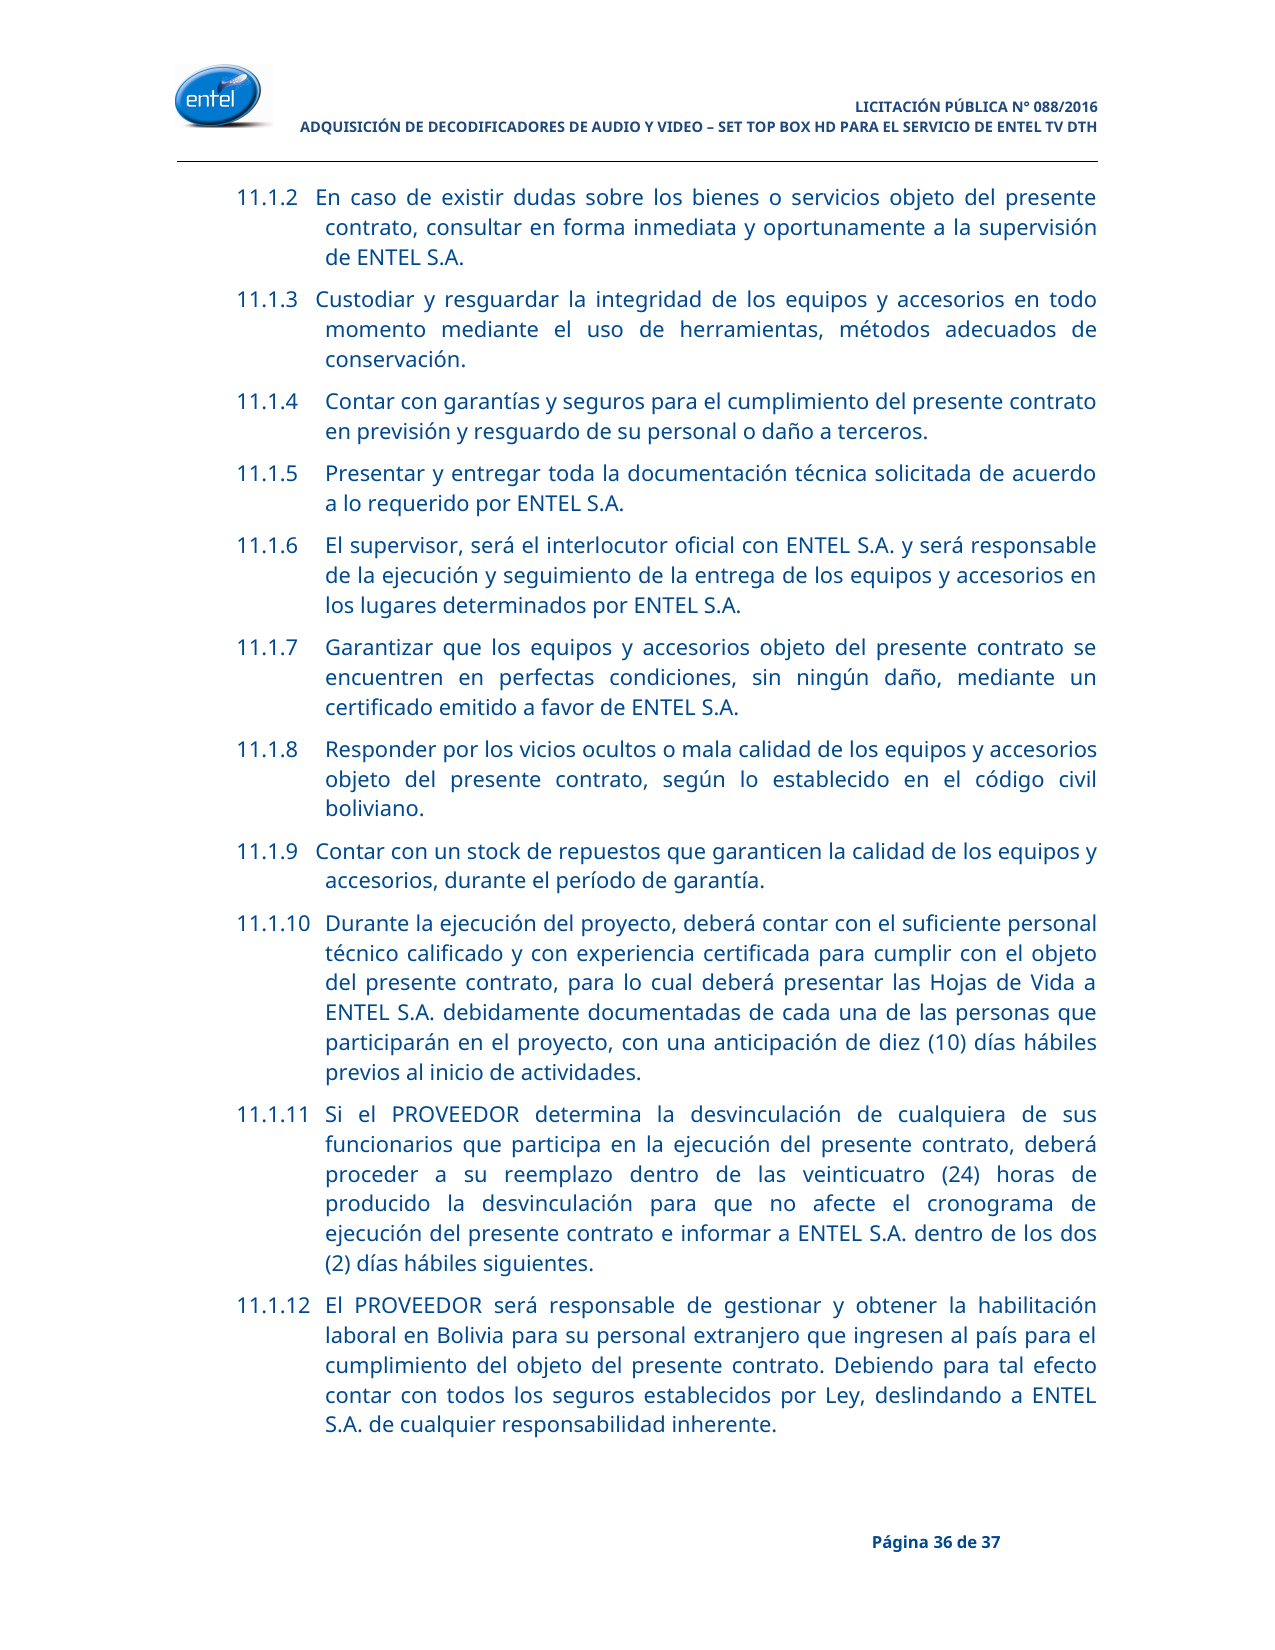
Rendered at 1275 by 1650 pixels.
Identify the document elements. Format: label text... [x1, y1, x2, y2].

text 11.1.2 En caso de existir dudas sobre los bienes o servicios objeto del presente contrato, consultar en forma inmediata y oportunamente a la supervisión de ENTEL S.A. [236, 182, 1098, 271]
text 11.1.8 Responder por los vicios ocultos o mala calidad de los equipos y accesorios objeto del presente contrato, según lo establecido en el código civil boliviano. [236, 734, 1098, 823]
text 11.1.12 El PROVEEDOR será responsable de gestionar y obtener la habilitación laboral en Bolivia para su personal extranjero que ingresen al país para el cumplimiento del objeto del presente contrato. Debiendo para tal efecto contar con todos los seguros establecidos por Ley, deslindando a ENTEL S.A. de cualquier responsabilidad inherente. [236, 1290, 1098, 1439]
text 11.1.7 Garantizar que los equipos y accesorios objeto del presente contrato se encuentren en perfectas condiciones, sin ningún daño, mediante un certificado emitido a favor de ENTEL S.A. [236, 632, 1098, 721]
text 11.1.4 Contar con garantías y seguros para el cumplimiento del presente contrato en previsión y resguardo de su personal o daño a terceros. [236, 386, 1098, 445]
picture [174, 64, 274, 128]
text 11.1.11 Si el PROVEEDOR determina la desvinculación de cualquiera de sus funcionarios que participa en la ejecución del presente contrato, deberá proceder a su reemplazo dentro de las veinticuatro (24) horas de producido la desvinculación para que no afecte el cronograma de ejecución del presente contrato e informar a ENTEL S.A. dentro de los dos (2) días hábiles siguientes. [236, 1099, 1098, 1278]
text 11.1.3 Custodiar y resguardar la integridad de los equipos y accesorios en todo momento mediante el uso de herramientas, métodos adecuados de conservación. [236, 284, 1098, 373]
text 11.1.5 Presentar y entregar toda la documentación técnica solicitada de acuerdo a lo requerido por ENTEL S.A. [236, 458, 1098, 517]
text 11.1.6 El supervisor, será el interlocutor oficial con ENTEL S.A. y será responsable de la ejecución y seguimiento de la entrega de los equipos y accesorios en los lugares determinados por ENTEL S.A. [236, 530, 1098, 619]
text 11.1.10 Durante la ejecución del proyecto, deberá contar con el suficiente personal técnico calificado y con experiencia certificada para cumplir con el objeto del presente contrato, para lo cual deberá presentar las Hojas de Vida a ENTEL S.A. debidamente documentadas de cada una de las personas que participarán en el proyecto, con una anticipación de diez (10) días hábiles previos al inicio de actividades. [236, 908, 1098, 1086]
text 11.1.9 Contar con un stock de repuestos que garanticen la calidad de los equipos y accesorios, durante el período de garantía. [236, 836, 1098, 895]
